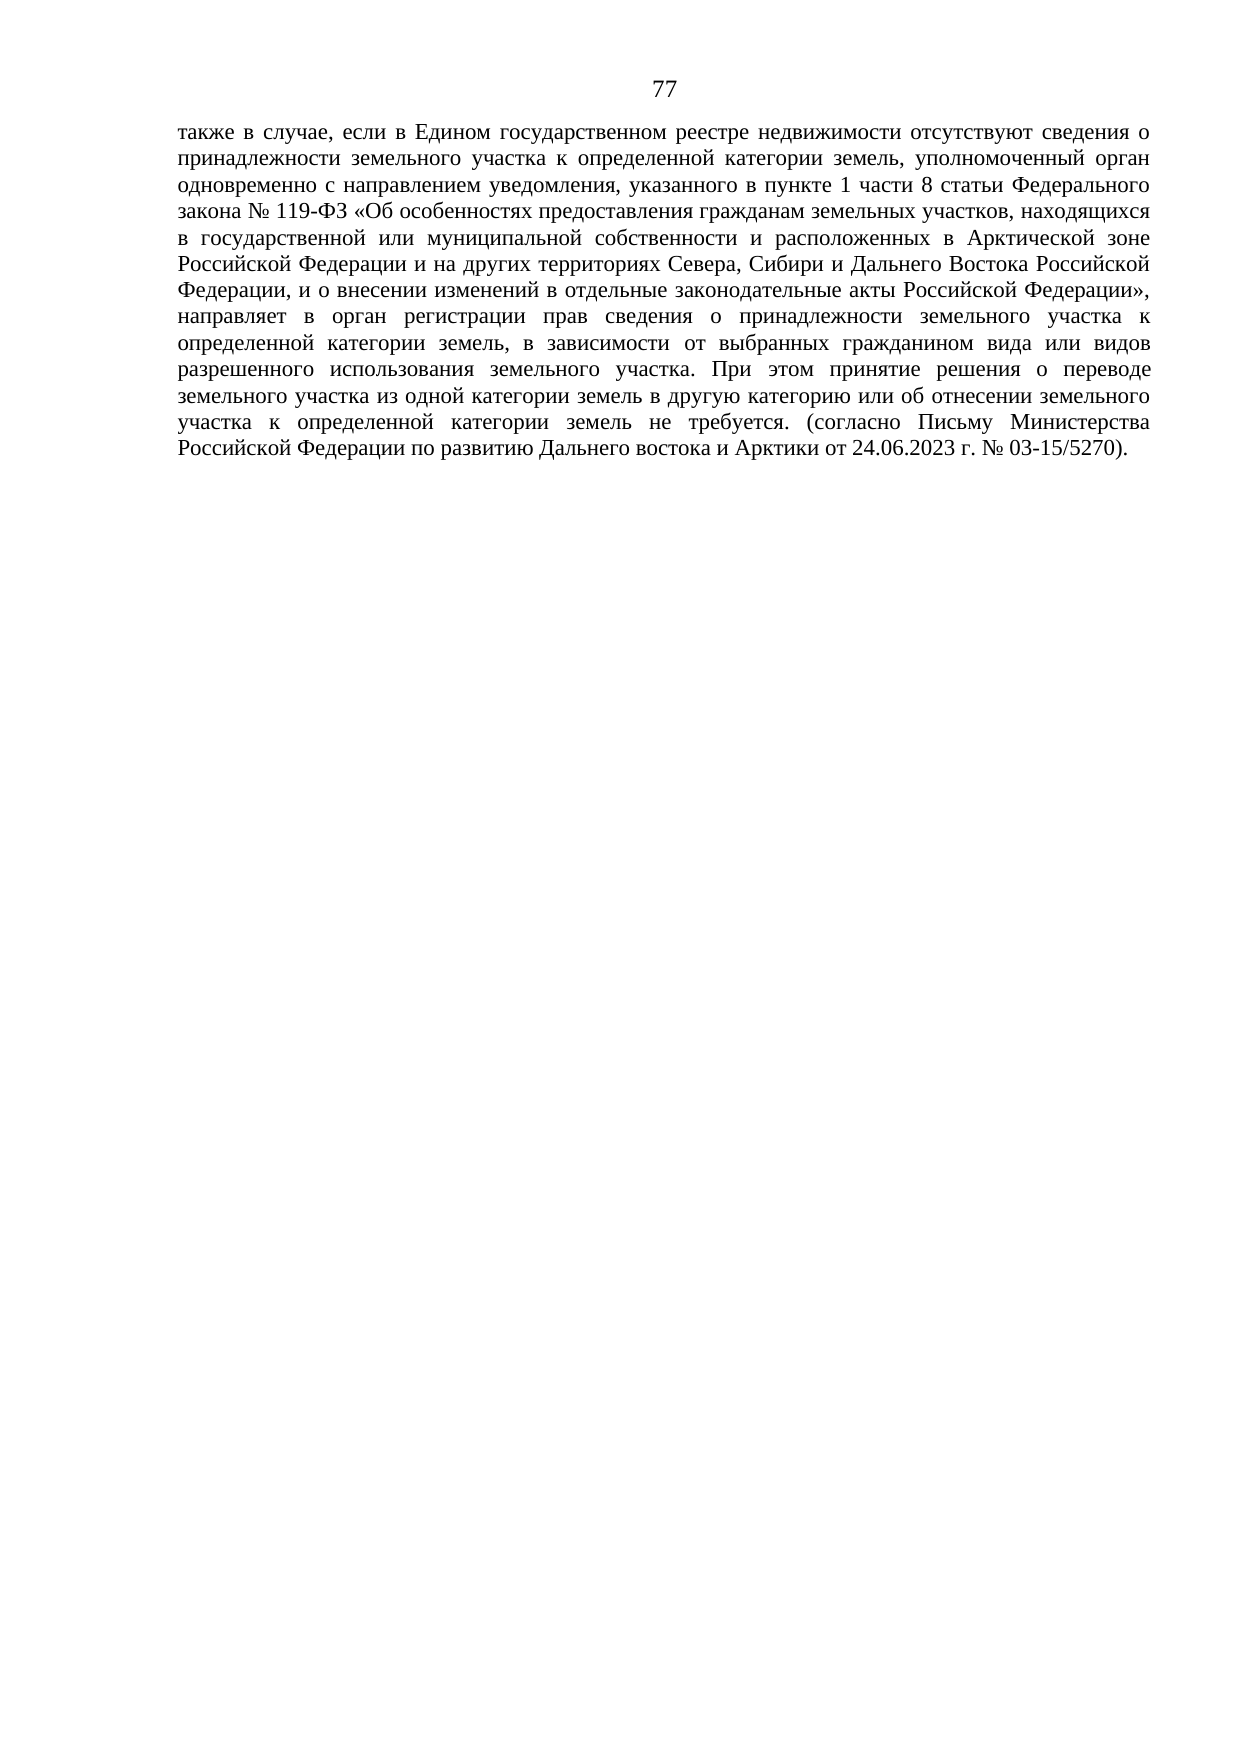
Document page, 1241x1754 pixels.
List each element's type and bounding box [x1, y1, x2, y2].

list [177, 118, 1152, 461]
